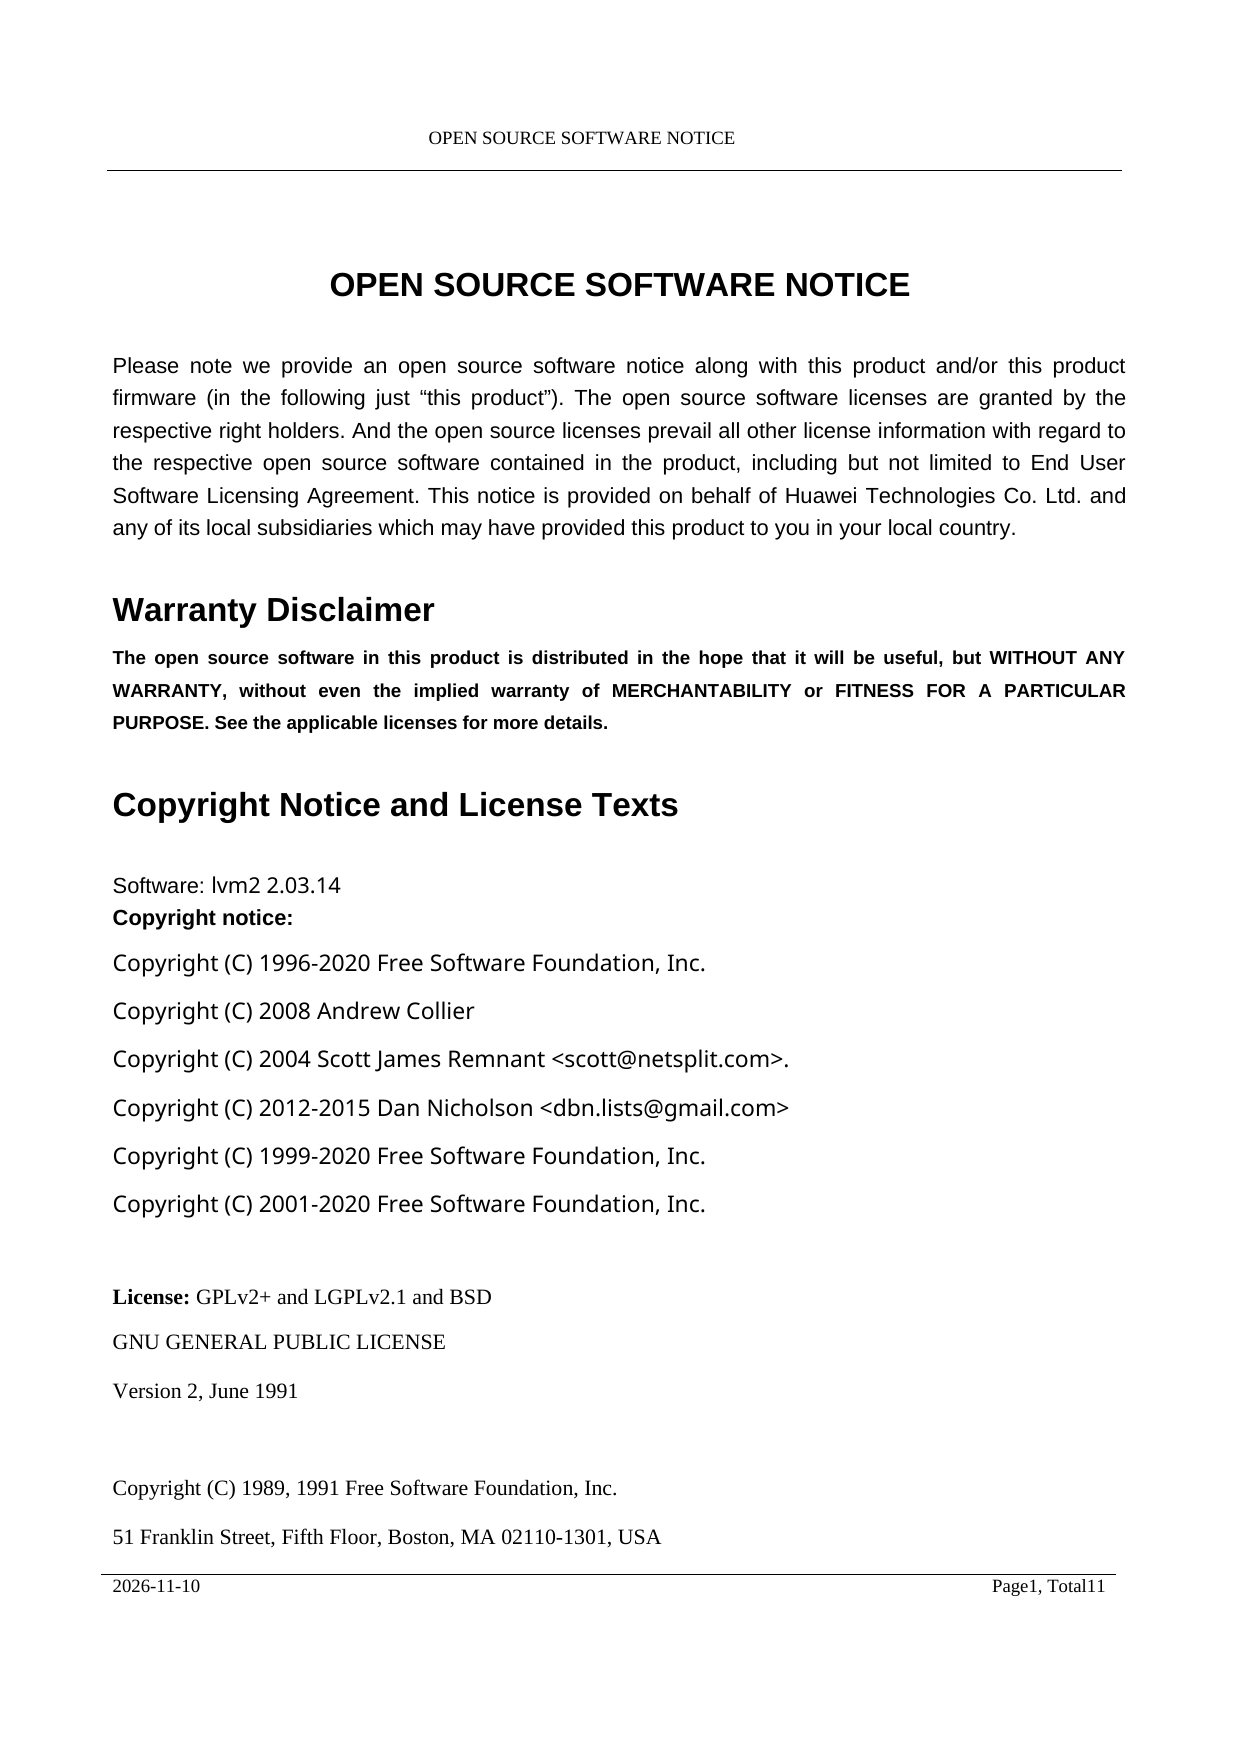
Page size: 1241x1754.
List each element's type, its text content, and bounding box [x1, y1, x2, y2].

text Copyright (C) 2004 Scott James Remnant <scott@netsplit.com>. [112, 1043, 1128, 1075]
text Copyright (C) 2001-2020 Free Software Foundation, Inc. [112, 1187, 1128, 1220]
text Copyright Notice and License Texts [112, 771, 1128, 836]
text Copyright (C) 2008 Andrew Collier [112, 995, 1128, 1027]
text Copyright (C) 1996-2020 Free Software Foundation, Inc. [112, 947, 1128, 979]
text OPEN SOURCE SOFTWARE NOTICE [112, 251, 1128, 316]
text Please note we provide an open source software notice along with this product and/or this product firmware (in the following just “this product”). The open source software licenses are granted by the respective right holders. And the open source licenses prevail all other license information with regard to the respective open source software contained in the product, including but not limited to End User Software Licensing Agreement. This notice is provided on behalf of Huawei Technologies Co. Ltd. and any of its local subsidiaries which may have provided this product to you in your local country. [112, 349, 1128, 544]
text Copyright notice: [112, 901, 1128, 934]
text Copyright (C) 1999-2020 Free Software Foundation, Inc. [112, 1139, 1128, 1172]
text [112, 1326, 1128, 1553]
text The open source software in this product is distributed in the hope that it will be useful, but WITHOUT ANY WARRANTY, without even the implied warranty of MERCHANTABILITY or FITNESS FOR A PARTICULAR PURPOSE. See the applicable licenses for more details. [112, 641, 1128, 739]
text Copyright (C) 2012-2015 Dan Nicholson <dbn.lists@gmail.com> [112, 1091, 1128, 1123]
text Software: lvm2 2.03.14 [112, 869, 1128, 901]
text Warranty Disclaimer [112, 576, 1128, 641]
text License: GPLv2+ and LGPLv2.1 and BSD [112, 1280, 1128, 1313]
